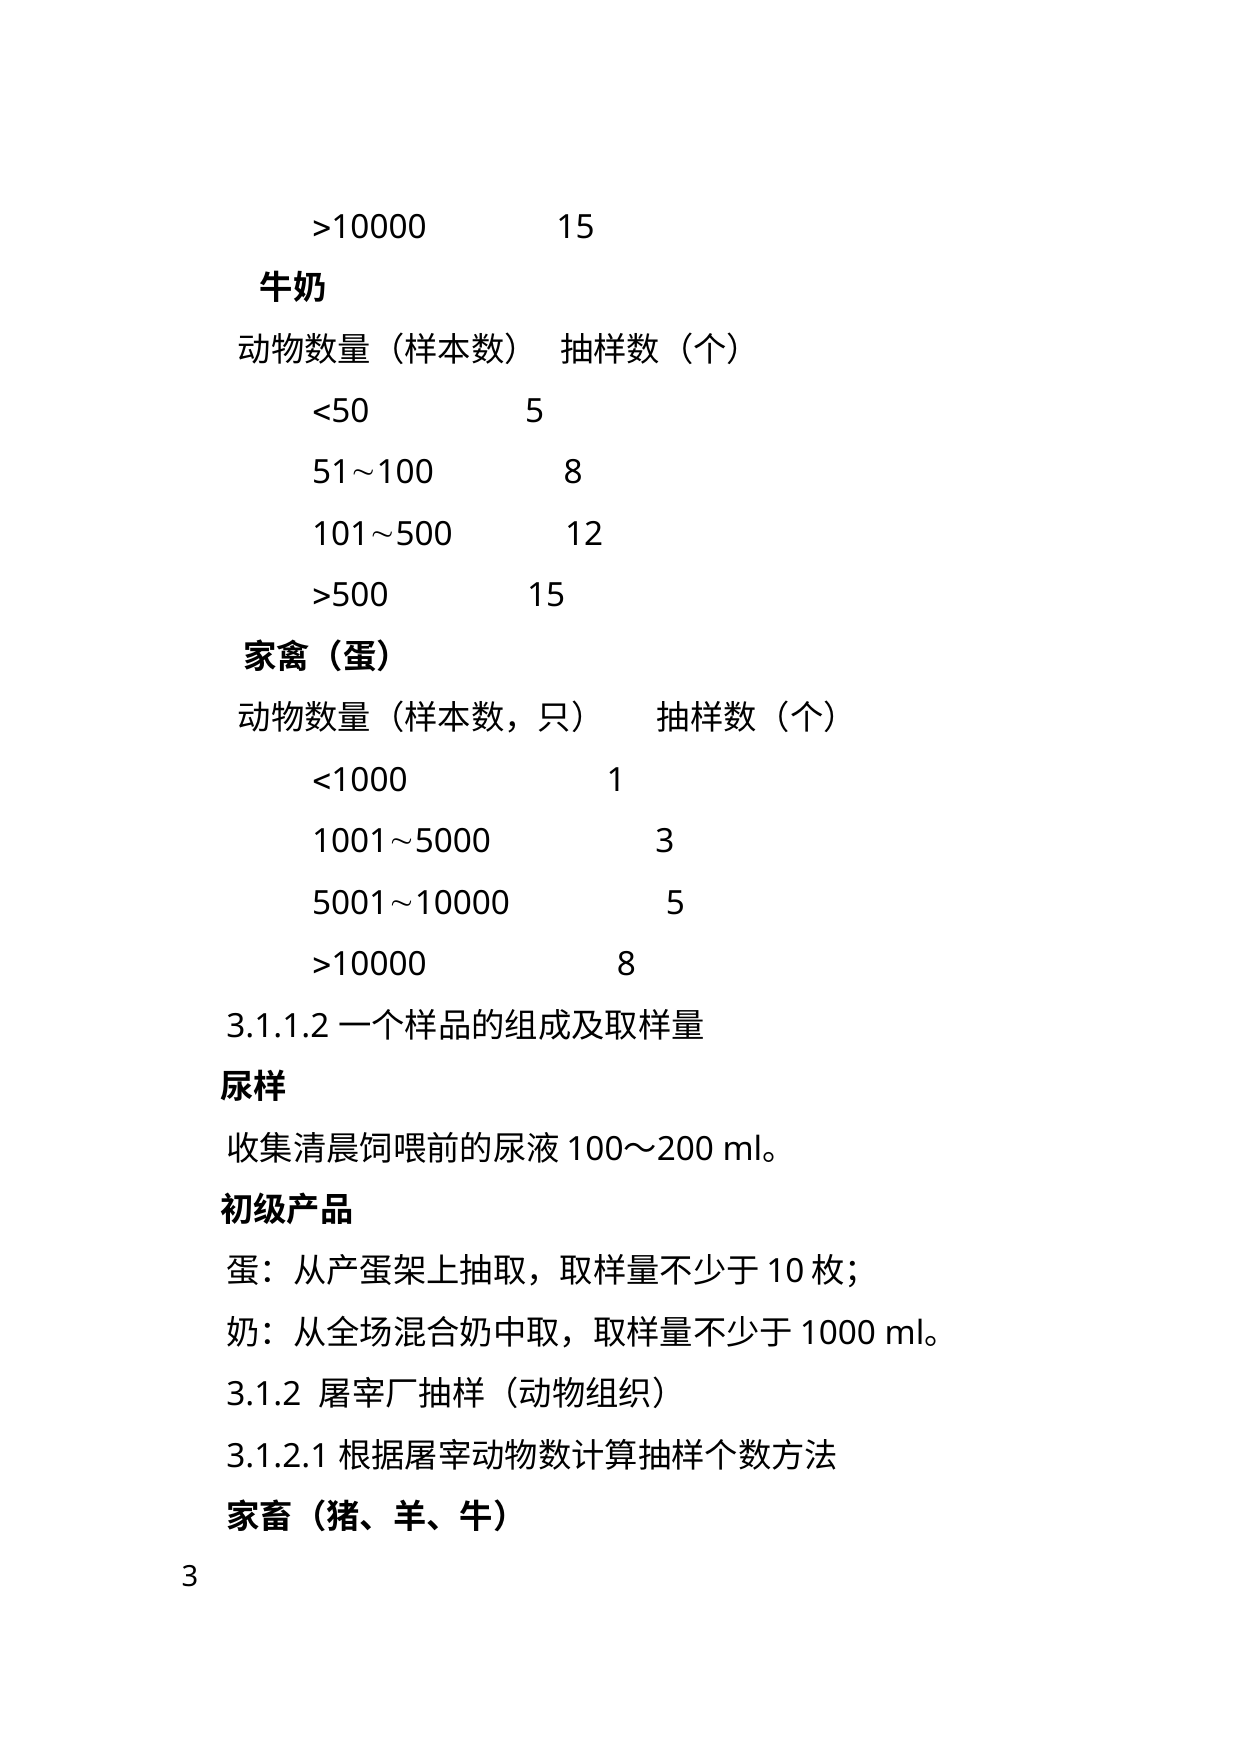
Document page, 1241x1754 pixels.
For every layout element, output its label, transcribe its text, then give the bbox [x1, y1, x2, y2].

text 10000 15 [159, 189, 1081, 250]
text 牛奶 [159, 250, 1081, 312]
text 10015000 3 [159, 803, 1081, 865]
text 初级产品 [203, 1172, 1068, 1234]
text 收集清晨饲喂前的尿液100～200 ml。 [159, 1111, 1068, 1172]
text 51100 8 [159, 435, 1081, 496]
text 50 5 [159, 373, 1081, 435]
text 奶：从全场混合奶中取，取样量不少于1000 ml。 [159, 1295, 1081, 1357]
text 蛋：从产蛋架上抽取，取样量不少于10枚； [159, 1234, 1068, 1295]
text 屠宰厂抽样（动物组织） [159, 1357, 1068, 1418]
text 1000 1 [159, 742, 1081, 803]
text 家禽（蛋） [159, 619, 1081, 681]
text .2 一个样品的组成及取样量 [159, 988, 1068, 1049]
text 10000 8 [159, 926, 1081, 988]
text 500110000 5 [159, 865, 1081, 926]
text 500 15 [159, 558, 1081, 619]
text 101500 12 [159, 496, 1081, 558]
text 动物数量（样本数，只） 抽样数（个） [159, 681, 1081, 742]
text 尿样 [203, 1049, 1068, 1111]
text .1 根据屠宰动物数计算抽样个数方法 [159, 1418, 1081, 1479]
text 动物数量（样本数） 抽样数（个） [159, 312, 1081, 373]
text 家畜（猪、羊、牛） [159, 1479, 1081, 1541]
